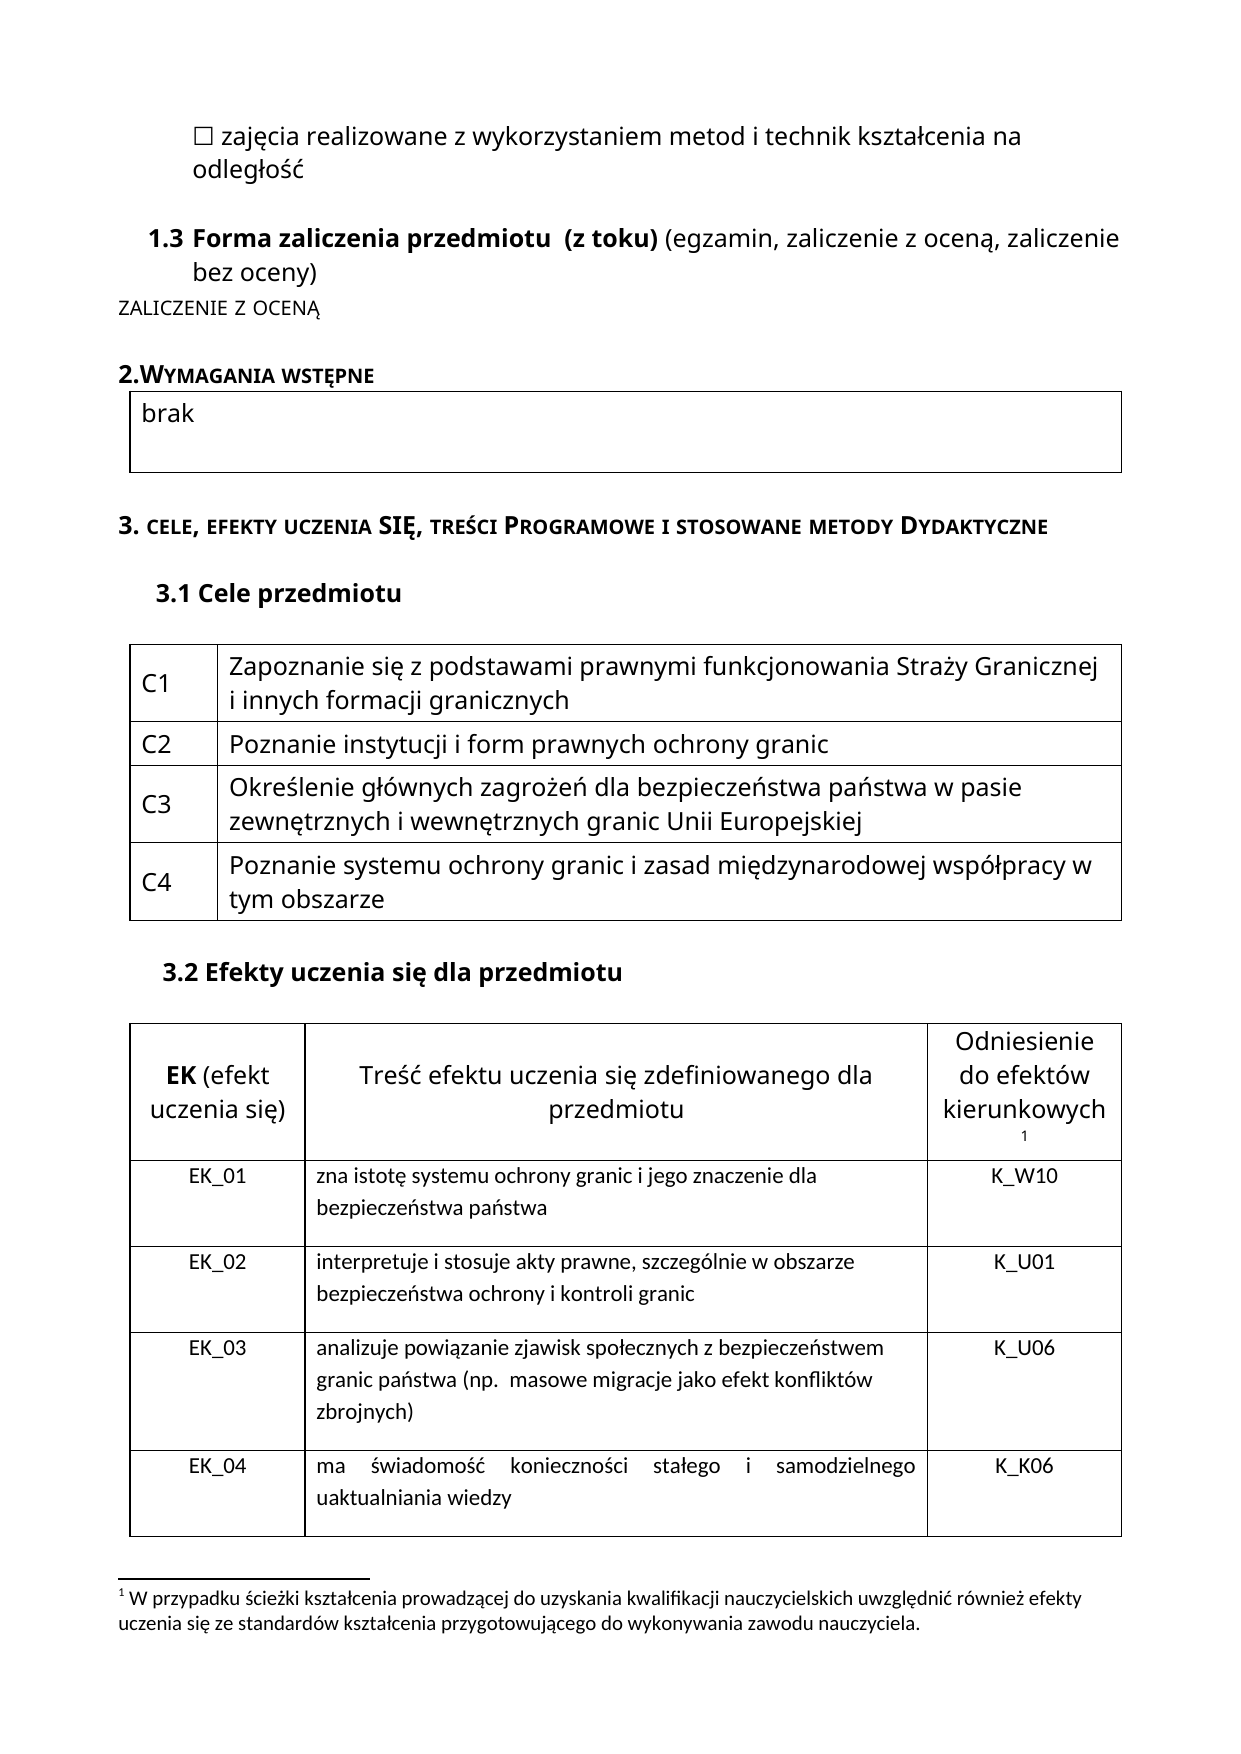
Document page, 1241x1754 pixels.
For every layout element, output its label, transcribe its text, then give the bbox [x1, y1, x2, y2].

table_cell EK_03 [131, 1333, 304, 1450]
table_cell analizuje powiązanie zjawisk społecznych z bezpieczeństwem granic państwa (np. masowe migracje jako efekt konfliktów zbrojnych) [306, 1333, 927, 1450]
table_header Treść efektu uczenia się zdefiniowanego dla przedmiotu [306, 1024, 927, 1160]
table_cell EK_04 [131, 1451, 304, 1536]
table_cell K_U06 [928, 1333, 1121, 1450]
table_cell Poznanie systemu ochrony granic i zasad międzynarodowej współpracy w tym obszarze [218, 843, 1121, 919]
text 1.3 Forma zaliczenia przedmiotu (z toku) (egzamin, zaliczenie z oceną, zaliczenie bez oceny) [148, 220, 1122, 288]
table_cell EK_01 [131, 1161, 304, 1246]
table_cell EK_02 [131, 1247, 304, 1332]
table_cell Określenie głównych zagrożeń dla bezpieczeństwa państwa w pasie zewnętrznych i wewnętrznych granic Unii Europejskiej [218, 766, 1121, 842]
text 3.2 Efekty uczenia się dla przedmiotu [162, 955, 1122, 989]
text 2.Wymagania wstępne [118, 357, 1122, 391]
table_cell K_K06 [928, 1451, 1121, 1536]
text 3.1 Cele przedmiotu [156, 576, 1122, 609]
table_cell zna istotę systemu ochrony granic i jego znaczenie dla bezpieczeństwa państwa [306, 1161, 927, 1246]
text zaliczenie z oceną [118, 288, 1122, 322]
table_cell C2 [131, 722, 217, 764]
table_header C1 [131, 645, 217, 721]
table_cell Poznanie instytucji i form prawnych ochrony granic [218, 722, 1121, 764]
table_cell C4 [131, 843, 217, 919]
table_header brak [131, 392, 1121, 472]
table_header Zapoznanie się z podstawami prawnymi funkcjonowania Straży Granicznej i innych formacji granicznych [218, 645, 1121, 721]
table_header EK (efekt uczenia się) [131, 1024, 304, 1160]
table_cell K_U01 [928, 1247, 1121, 1332]
text ☐ zajęcia realizowane z wykorzystaniem metod i technik kształcenia na odległość [192, 118, 1122, 186]
table_cell interpretuje i stosuje akty prawne, szczególnie w obszarze bezpieczeństwa ochrony i kontroli granic [306, 1247, 927, 1332]
table_cell ma świadomość konieczności stałego i samodzielnego uaktualniania wiedzy [306, 1451, 927, 1536]
text 3. cele, efekty uczenia SIĘ, treści Programowe i stosowane metody Dydaktyczne [118, 507, 1122, 541]
table_cell K_W10 [928, 1161, 1121, 1246]
table_header Odniesienie do efektów kierunkowych [928, 1024, 1121, 1160]
table_cell C3 [131, 766, 217, 842]
